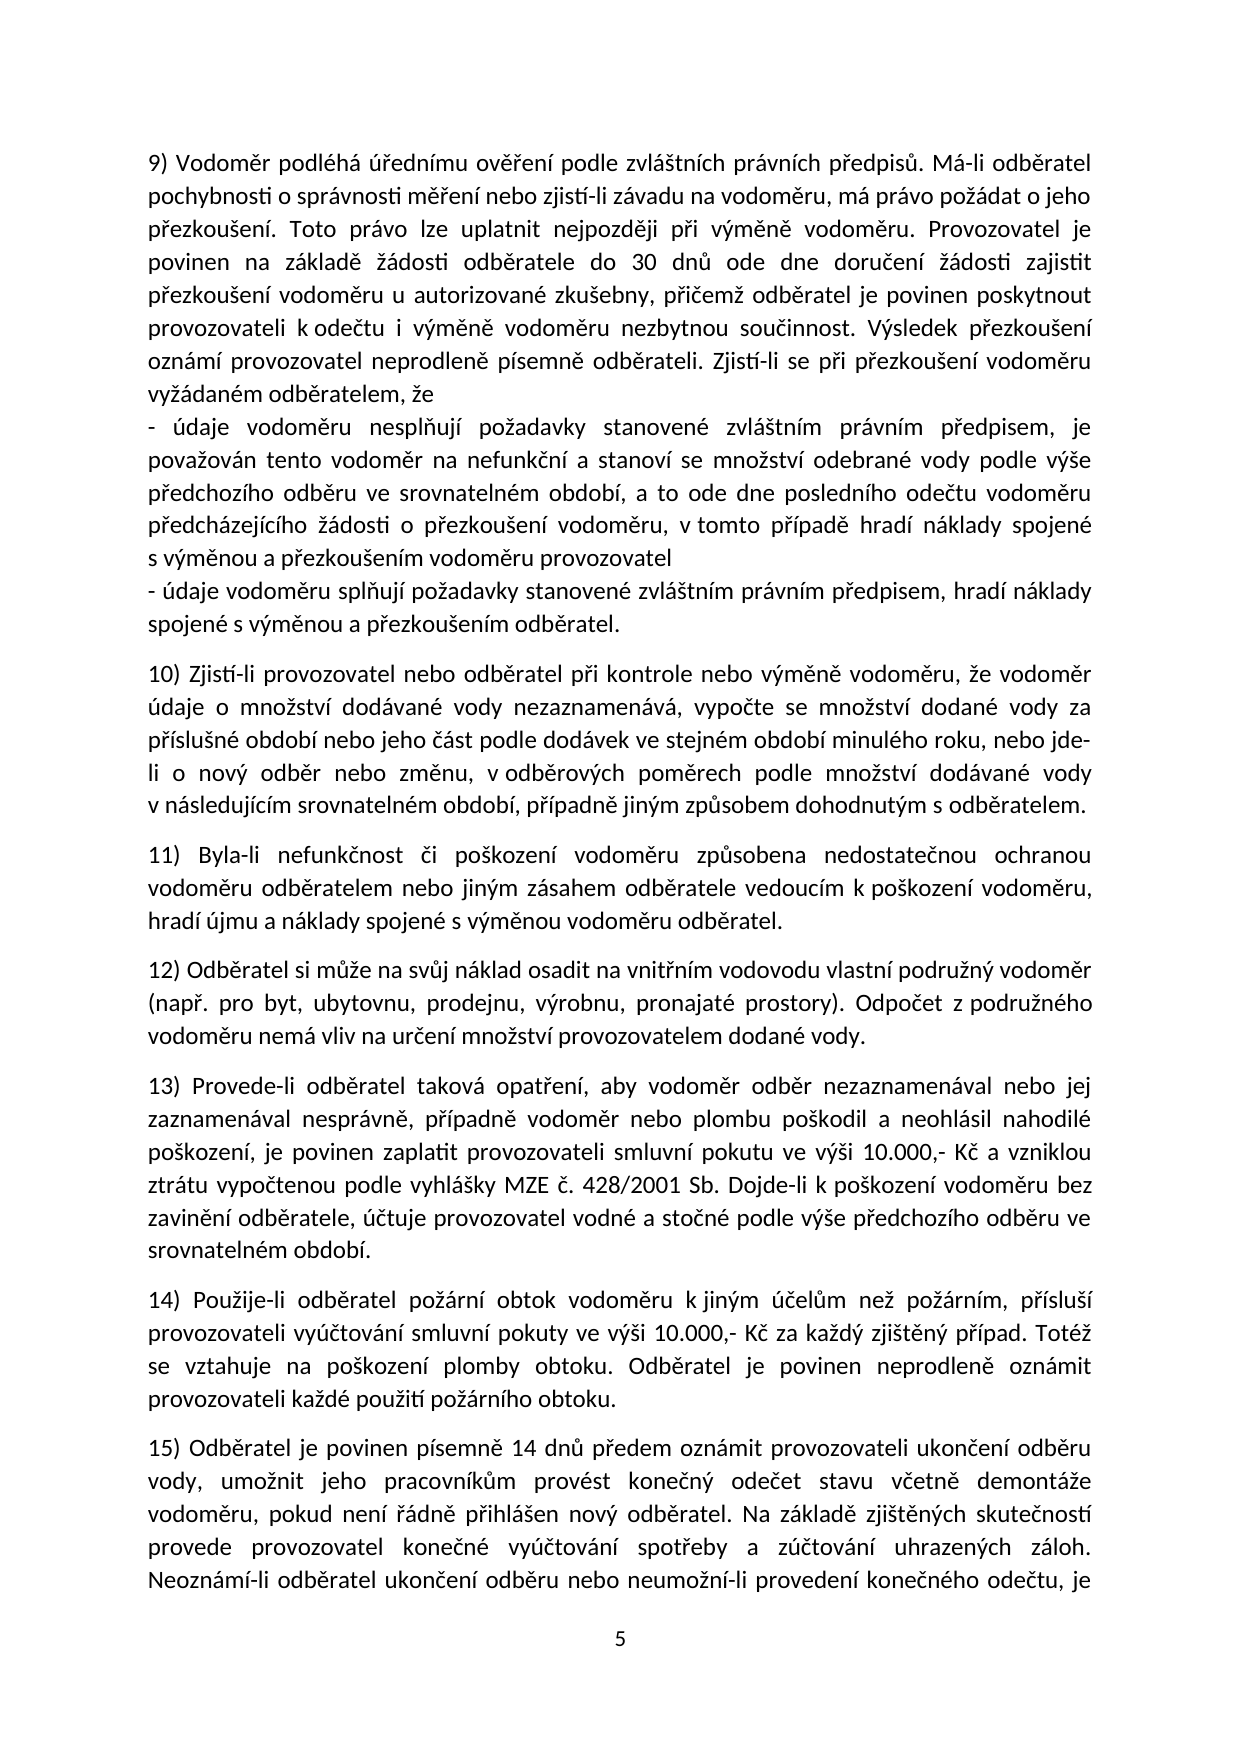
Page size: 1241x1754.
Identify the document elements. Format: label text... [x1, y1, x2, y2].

text - údaje vodoměru nesplňují požadavky stanovené zvláštním právním předpisem, je považován tento vodoměr na nefunkční a stanoví se množství odebrané vody podle výše předchozího odběru ve srovnatelném období, a to ode dne posledního odečtu vodoměru předcházejícího žádosti o přezkoušení vodoměru, v tomto případě hradí náklady spojené s výměnou a přezkoušením vodoměru provozovatel [148, 411, 1093, 573]
text 12) Odběratel si může na svůj náklad osadit na vnitřním vodovodu vlastní podružný vodoměr (např. pro byt, ubytovnu, prodejnu, výrobnu, pronajaté prostory). Odpočet z podružného vodoměru nemá vliv na určení množství provozovatelem dodané vody. [148, 955, 1093, 1051]
text 14) Použije-li odběratel požární obtok vodoměru k jiným účelům než požárním, přísluší provozovateli vyúčtování smluvní pokuty ve výši 10.000,- Kč za každý zjištěný případ. Totéž se vztahuje na poškození plomby obtoku. Odběratel je povinen neprodleně oznámit provozovateli každé použití požárního obtoku. [148, 1284, 1093, 1413]
text 10) Zjistí-li provozovatel nebo odběratel při kontrole nebo výměně vodoměru, že vodoměr údaje o množství dodávané vody nezaznamenává, vypočte se množství dodané vody za příslušné období nebo jeho část podle dodávek ve stejném období minulého roku, nebo jde-li o nový odběr nebo změnu, v odběrových poměrech podle množství dodávané vody v následujícím srovnatelném období, případně jiným způsobem dohodnutým s odběratelem. [148, 658, 1093, 820]
text 13) Provede-li odběratel taková opatření, aby vodoměr odběr nezaznamenával nebo jej zaznamenával nesprávně, případně vodoměr nebo plombu poškodil a neohlásil nahodilé poškození, je povinen zaplatit provozovateli smluvní pokutu ve výši 10.000,- Kč a vzniklou ztrátu vypočtenou podle vyhlášky MZE č. 428/2001 Sb. Dojde-li k poškození vodoměru bez zavinění odběratele, účtuje provozovatel vodné a stočné podle výše předchozího odběru ve srovnatelném období. [148, 1070, 1093, 1265]
text 11) Byla-li nefunkčnost či poškození vodoměru způsobena nedostatečnou ochranou vodoměru odběratelem nebo jiným zásahem odběratele vedoucím k poškození vodoměru, hradí újmu a náklady spojené s výměnou vodoměru odběratel. [148, 839, 1093, 936]
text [148, 1433, 1093, 1595]
text 9) Vodoměr podléhá úřednímu ověření podle zvláštních právních předpisů. Má-li odběratel pochybnosti o správnosti měření nebo zjistí-li závadu na vodoměru, má právo požádat o jeho přezkoušení. Toto právo lze uplatnit nejpozději při výměně vodoměru. Provozovatel je povinen na základě žádosti odběratele do 30 dnů ode dne doručení žádosti zajistit přezkoušení vodoměru u autorizované zkušebny, přičemž odběratel je povinen poskytnout provozovateli k odečtu i výměně vodoměru nezbytnou součinnost. Výsledek přezkoušení oznámí provozovatel neprodleně písemně odběrateli. Zjistí-li se při přezkoušení vodoměru vyžádaném odběratelem, že [148, 148, 1093, 408]
text - údaje vodoměru splňují požadavky stanovené zvláštním právním předpisem, hradí náklady spojené s výměnou a přezkoušením odběratel. [148, 576, 1093, 639]
